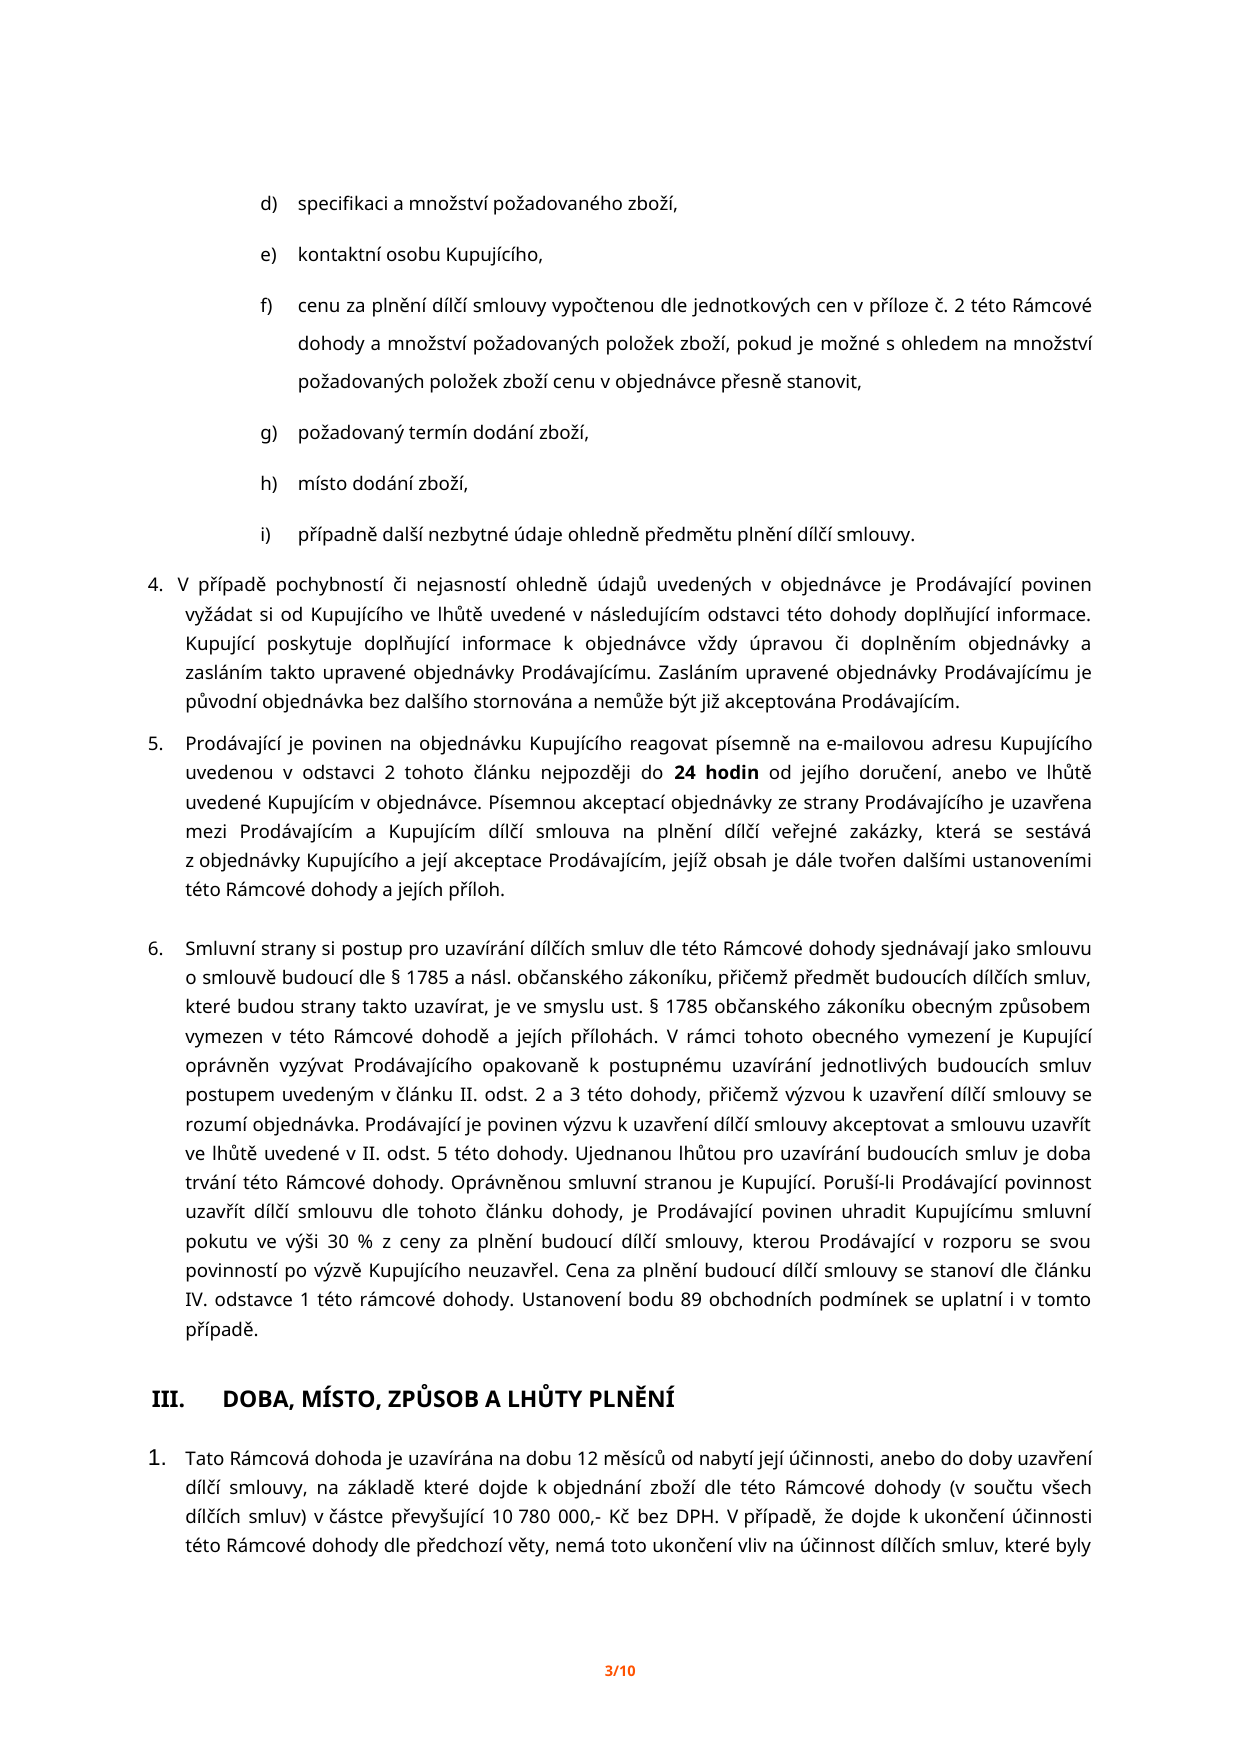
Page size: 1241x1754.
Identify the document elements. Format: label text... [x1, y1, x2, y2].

list případně další nezbytné údaje ohledně předmětu plnění dílčí smlouvy. [260, 521, 1093, 546]
list specifikaci a množství požadovaného zboží, [260, 191, 1093, 216]
list kontaktní osobu Kupujícího, [260, 241, 1093, 267]
list DOBA, MÍSTO, ZPŮSOB A LHŮTY PLNĚNÍ [185, 1383, 1093, 1414]
list cenu za plnění dílčí smlouvy vypočtenou dle jednotkových cen v příloze č. 2 této Rámcové dohody a množství požadovaných položek zboží, pokud je možné s ohledem na množství požadovaných položek zboží cenu v objednávce přesně stanovit, [260, 292, 1093, 394]
list požadovaný termín dodání zboží, [260, 419, 1093, 445]
list místo dodání zboží, [260, 470, 1093, 496]
list V případě pochybností či nejasností ohledně údajů uvedených v objednávce je Prodávající povinen vyžádat si od Kupujícího ve lhůtě uvedené v následujícím odstavci této dohody doplňující informace. Kupující poskytuje doplňující informace k objednávce vždy úpravou či doplněním objednávky a zasláním takto upravené objednávky Prodávajícímu. Zasláním upravené objednávky Prodávajícímu je původní objednávka bez dalšího stornována a nemůže být již akceptována Prodávajícím. [148, 572, 1093, 714]
list Prodávající je povinen na objednávku Kupujícího reagovat písemně na e-mailovou adresu Kupujícího uvedenou v odstavci 2 tohoto článku nejpozději do 24 hodin od jejího doručení, anebo ve lhůtě uvedené Kupujícím v objednávce. Písemnou akceptací objednávky ze strany Prodávajícího je uzavřena mezi Prodávajícím a Kupujícím dílčí smlouva na plnění dílčí veřejné zakázky, která se sestává z objednávky Kupujícího a její akceptace Prodávajícím, jejíž obsah je dále tvořen dalšími ustanoveními této Rámcové dohody a jejích příloh. [148, 730, 1093, 902]
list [148, 1444, 1093, 1558]
list Smluvní strany si postup pro uzavírání dílčích smluv dle této Rámcové dohody sjednávají jako smlouvu o smlouvě budoucí dle § 1785 a násl. občanského zákoníku, přičemž předmět budoucích dílčích smluv, které budou strany takto uzavírat, je ve smyslu ust. § 1785 občanského zákoníku obecným způsobem vymezen v této Rámcové dohodě a jejích přílohách. V rámci tohoto obecného vymezení je Kupující oprávněn vyzývat Prodávajícího opakovaně k postupnému uzavírání jednotlivých budoucích smluv postupem uvedeným v článku II. odst. 2 a 3 této dohody, přičemž výzvou k uzavření dílčí smlouvy se rozumí objednávka. Prodávající je povinen výzvu k uzavření dílčí smlouvy akceptovat a smlouvu uzavřít ve lhůtě uvedené v II. odst. 5 této dohody. Ujednanou lhůtou pro uzavírání budoucích smluv je doba trvání této Rámcové dohody. Oprávněnou smluvní stranou je Kupující. Poruší-li Prodávající povinnost uzavřít dílčí smlouvu dle tohoto článku dohody, je Prodávající povinen uhradit Kupujícímu smluvní pokutu ve výši 30 % z ceny za plnění budoucí dílčí smlouvy, kterou Prodávající v rozporu se svou povinností po výzvě Kupujícího neuzavřel. Cena za plnění budoucí dílčí smlouvy se stanoví dle článku IV. odstavce 1 této rámcové dohody. Ustanovení bodu 89 obchodních podmínek se uplatní i v tomto případě. [148, 935, 1093, 1341]
